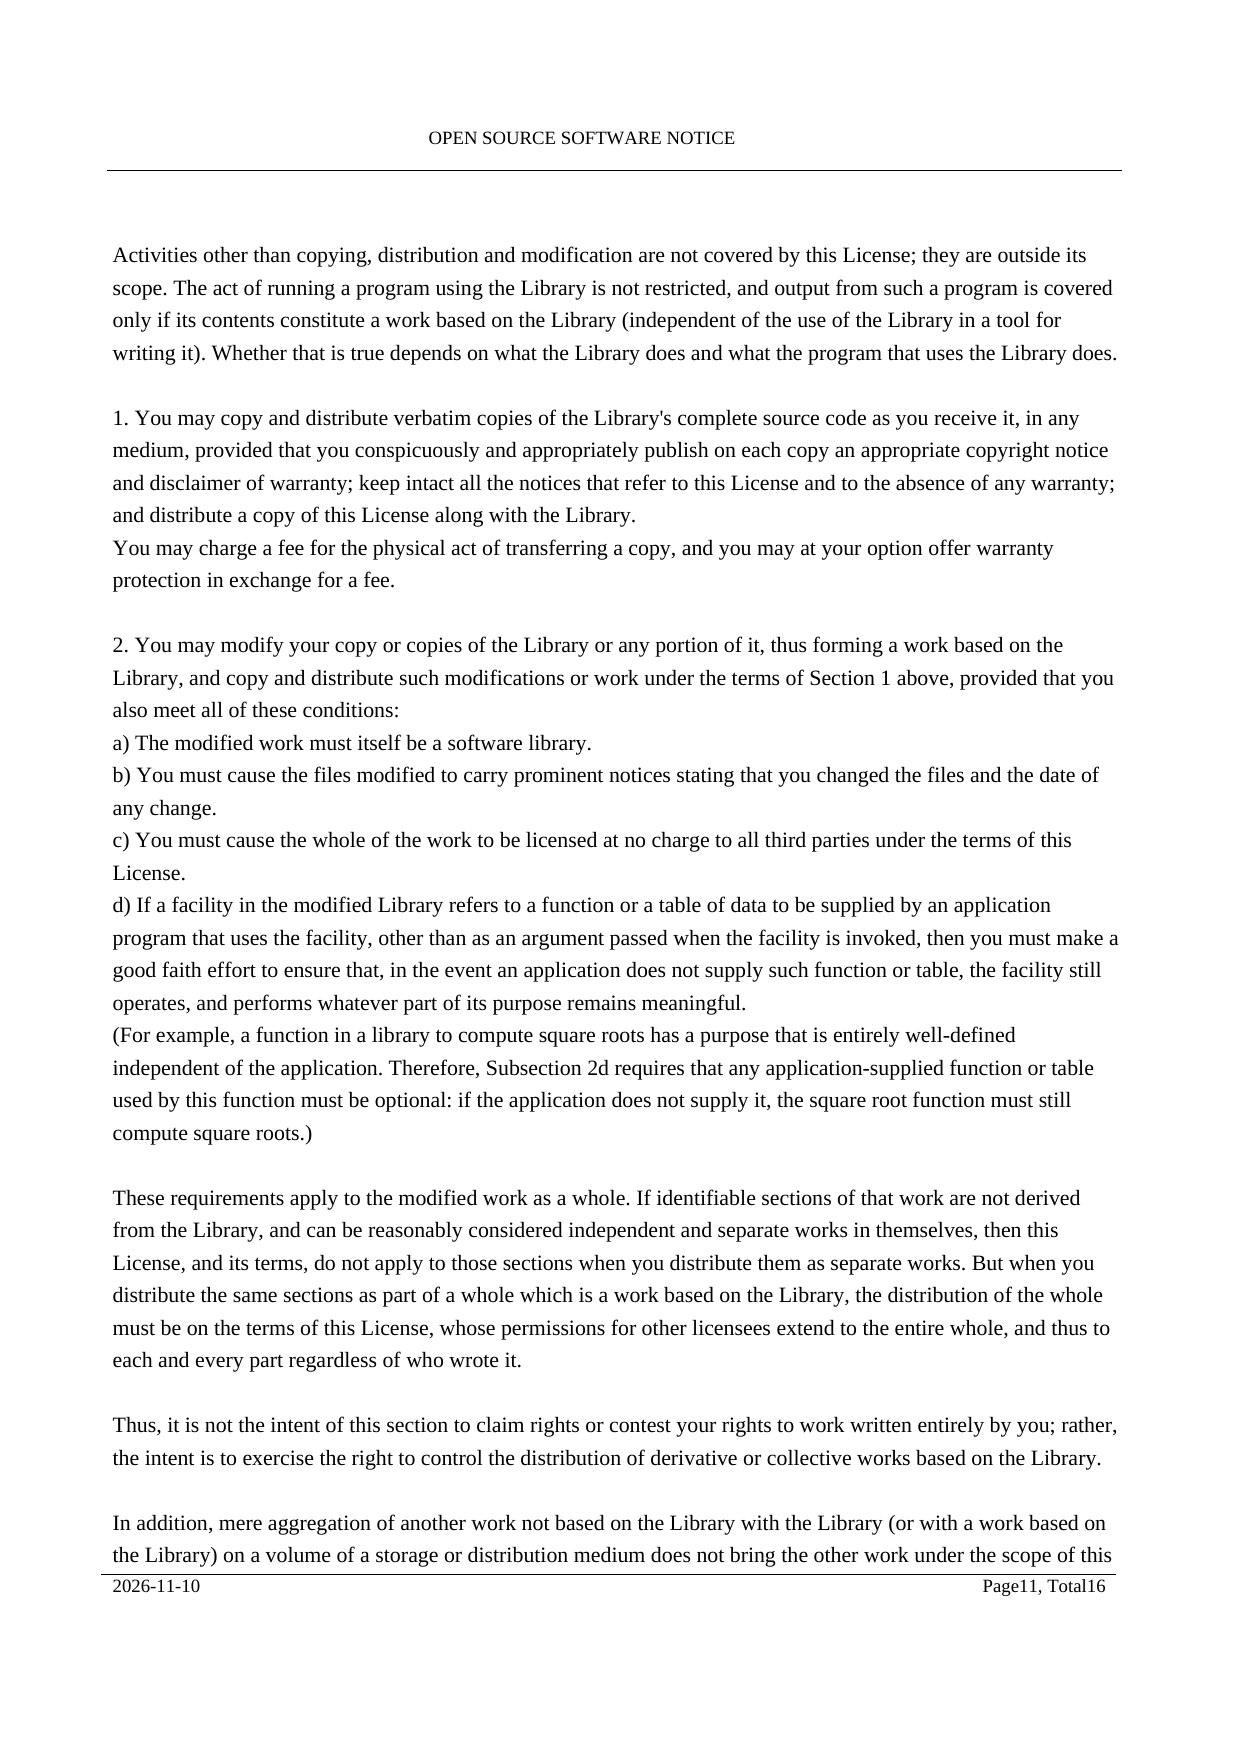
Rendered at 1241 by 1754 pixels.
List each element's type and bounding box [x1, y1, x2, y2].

text [112, 206, 1128, 1571]
